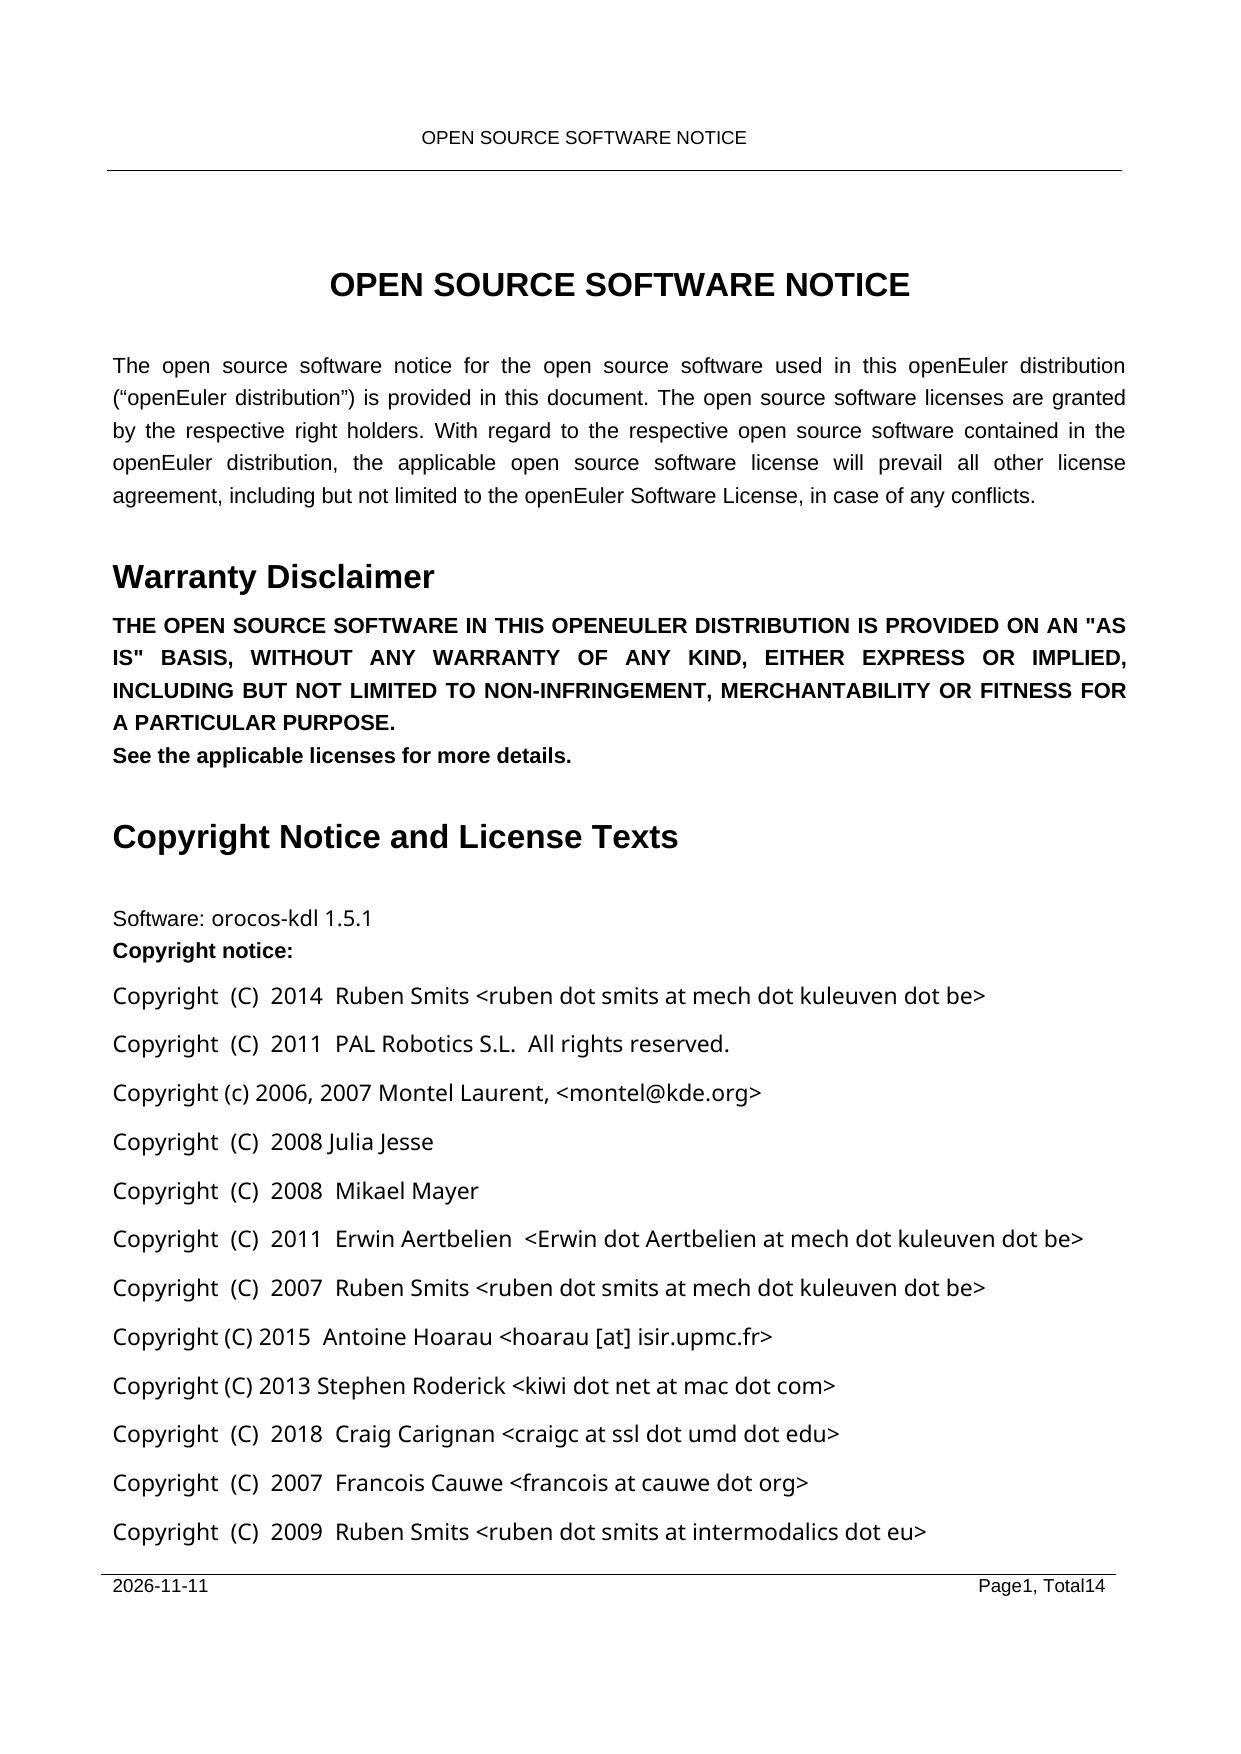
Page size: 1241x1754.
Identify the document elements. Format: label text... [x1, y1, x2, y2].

text OPEN SOURCE SOFTWARE NOTICE [112, 251, 1128, 316]
text Warranty Disclaimer [112, 544, 1128, 609]
text THE OPEN SOURCE SOFTWARE IN THIS OPENEULER DISTRIBUTION IS PROVIDED ON AN "AS IS" BASIS, WITHOUT ANY WARRANTY OF ANY KIND, EITHER EXPRESS OR IMPLIED, INCLUDING BUT NOT LIMITED TO NON-INFRINGEMENT, MERCHANTABILITY OR FITNESS FOR A PARTICULAR PURPOSE. See the applicable licenses for more details. [112, 609, 1128, 771]
text Copyright Notice and License Texts [112, 804, 1128, 869]
text Copyright notice: [112, 934, 1128, 966]
text Software: orocos-kdl 1.5.1 [112, 901, 1128, 934]
text The open source software notice for the open source software used in this openEuler distribution (“openEuler distribution”) is provided in this document. The open source software licenses are granted by the respective right holders. With regard to the respective open source software contained in the openEuler distribution, the applicable open source software license will prevail all other license agreement, including but not limited to the openEuler Software License, in case of any conflicts. [112, 349, 1128, 511]
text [112, 979, 1128, 1548]
